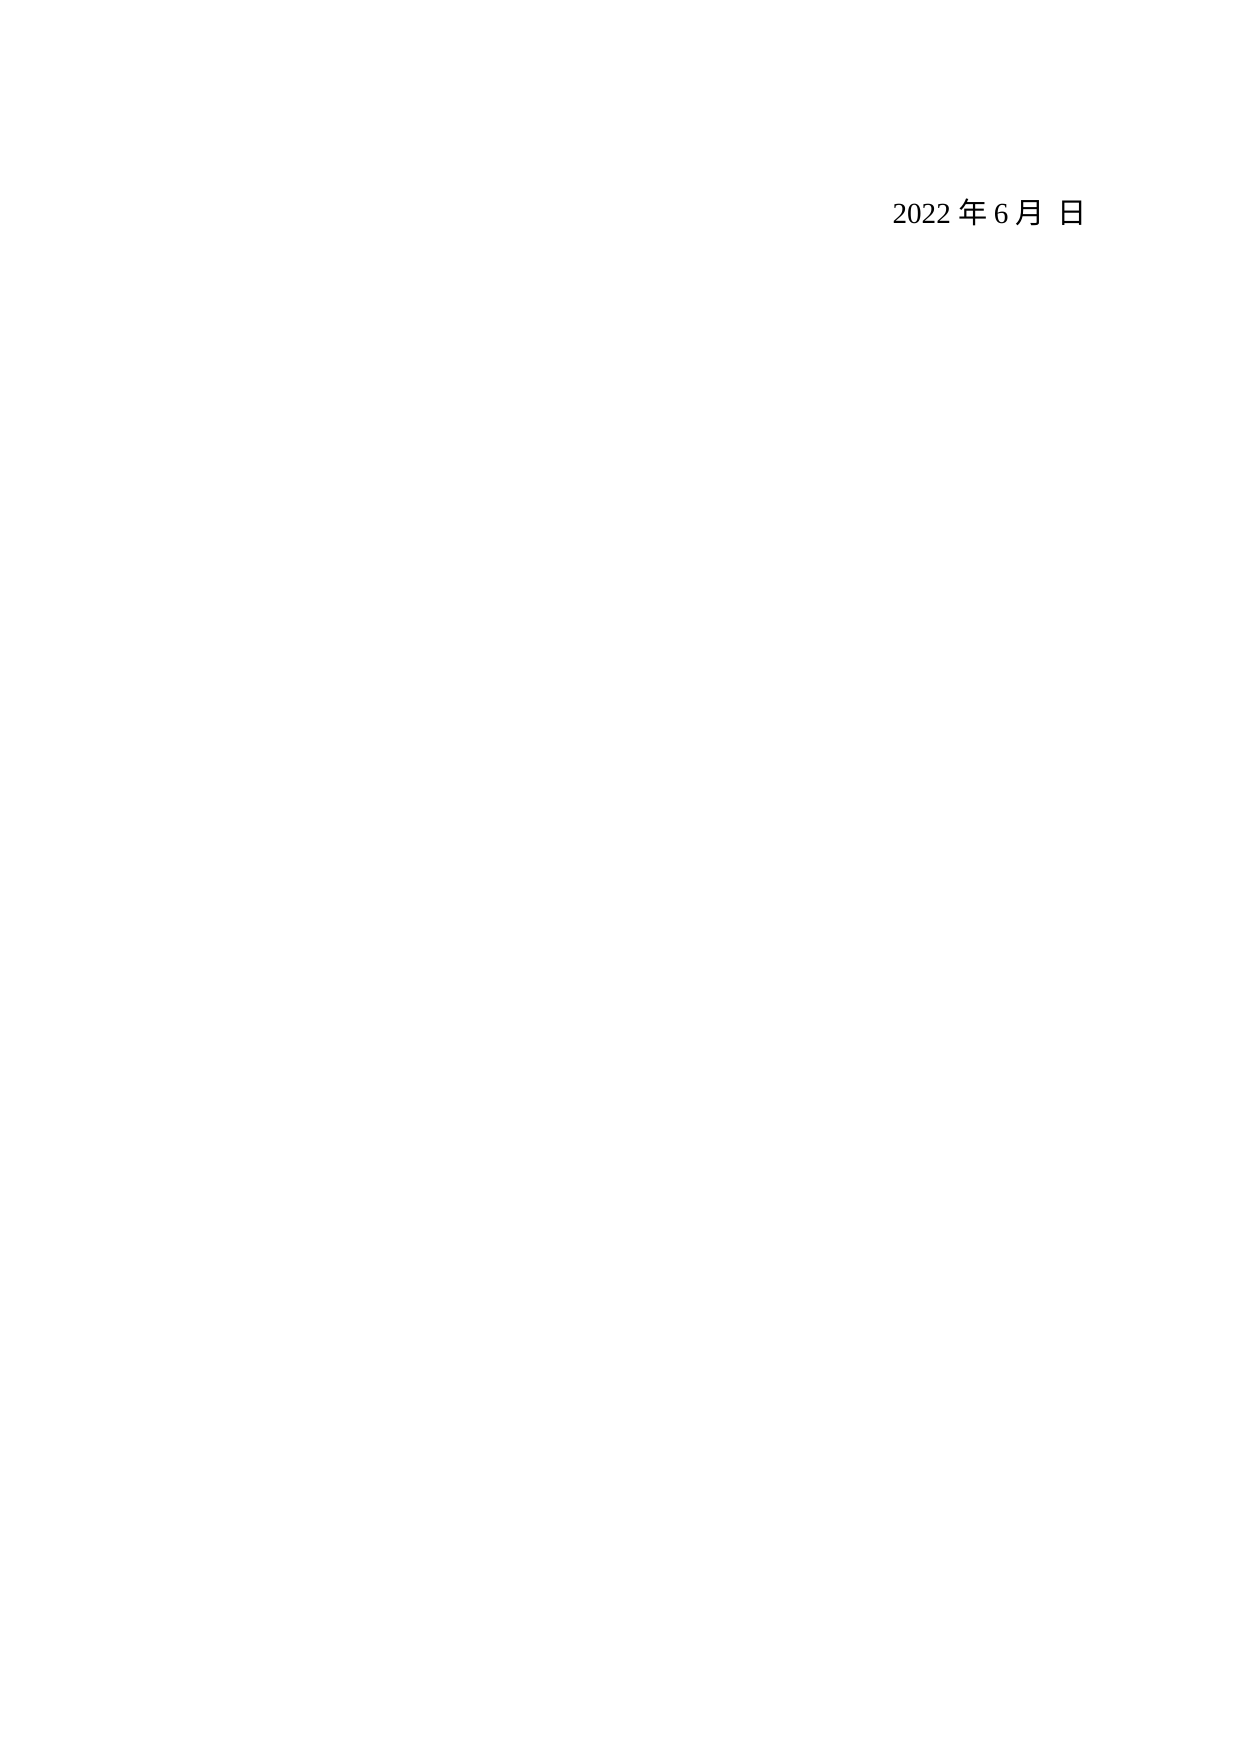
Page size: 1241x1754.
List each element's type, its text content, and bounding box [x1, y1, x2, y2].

text 2022 年 6 月 日 [165, 178, 1087, 243]
